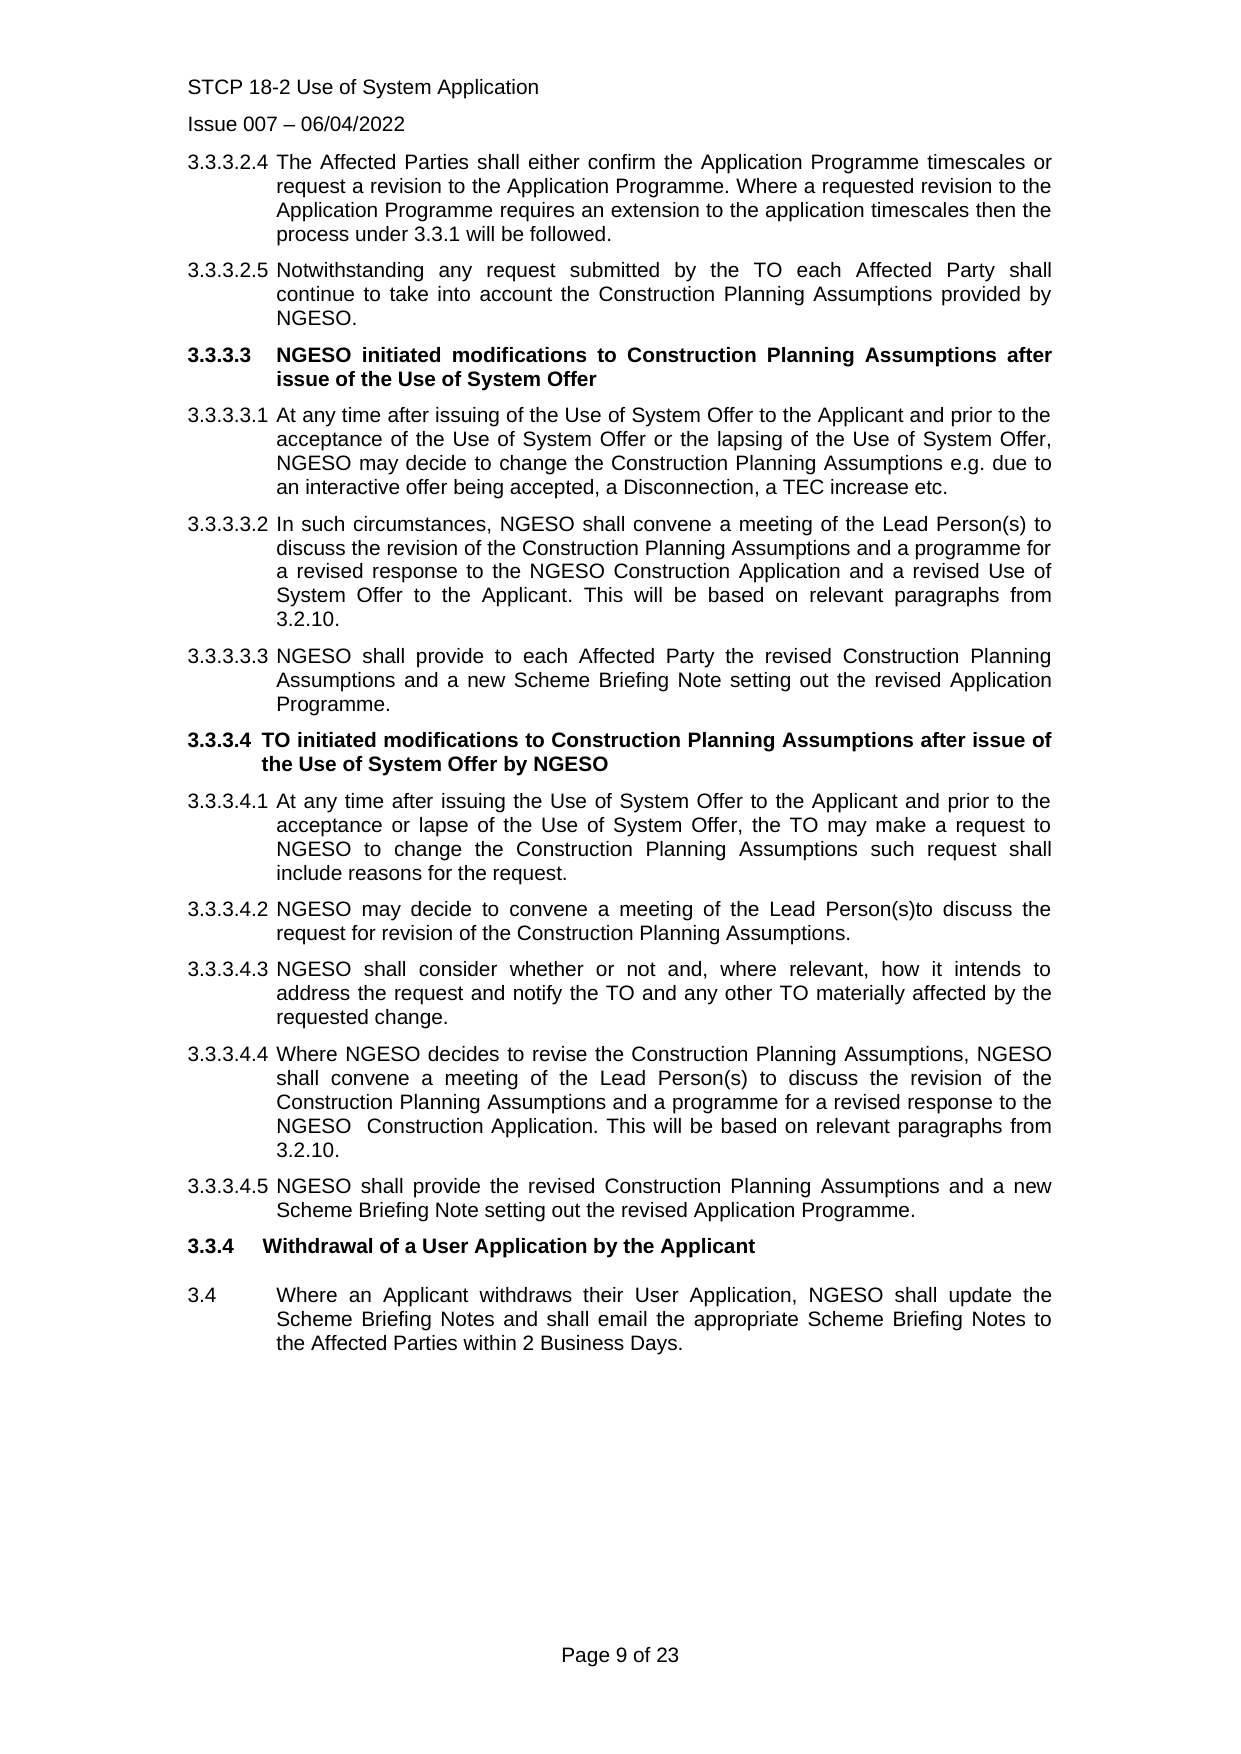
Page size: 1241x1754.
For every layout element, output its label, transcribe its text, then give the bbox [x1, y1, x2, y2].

subtitle NGESO may decide to convene a meeting of the Lead Person(s)to discuss the request for revision of the Construction Planning Assumptions. [187, 897, 1053, 945]
subtitle Notwithstanding any request submitted by the TO each Affected Party shall continue to take into account the Construction Planning Assumptions provided by NGESO. [187, 258, 1053, 330]
subtitle NGESO shall provide the revised Construction Planning Assumptions and a new Scheme Briefing Note setting out the revised Application Programme. [187, 1174, 1053, 1222]
subtitle NGESO shall consider whether or not and, where relevant, how it intends to address the request and notify the TO and any other TO materially affected by the requested change. [187, 957, 1053, 1029]
subtitle Where NGESO decides to revise the Construction Planning Assumptions, NGESO shall convene a meeting of the Lead Person(s) to discuss the revision of the Construction Planning Assumptions and a programme for a revised response to the NGESO Construction Application. This will be based on relevant paragraphs from 3.2.10. [187, 1042, 1053, 1161]
subtitle In such circumstances, NGESO shall convene a meeting of the Lead Person(s) to discuss the revision of the Construction Planning Assumptions and a programme for a revised response to the NGESO Construction Application and a revised Use of System Offer to the Applicant. This will be based on relevant paragraphs from 3.2.10. [187, 511, 1053, 631]
subtitle Where an Applicant withdraws their User Application, NGESO shall update the Scheme Briefing Notes and shall email the appropriate Scheme Briefing Notes to the Affected Parties within 2 Business Days. [187, 1283, 1053, 1355]
subtitle TO initiated modifications to Construction Planning Assumptions after issue of the Use of System Offer by NGESO [187, 728, 1053, 776]
subtitle Withdrawal of a User Application by the Applicant [187, 1234, 1053, 1258]
subtitle At any time after issuing of the Use of System Offer to the Applicant and prior to the acceptance of the Use of System Offer or the lapsing of the Use of System Offer, NGESO may decide to change the Construction Planning Assumptions e.g. due to an interactive offer being accepted, a Disconnection, a TEC increase etc. [187, 403, 1053, 499]
subtitle At any time after issuing the Use of System Offer to the Applicant and prior to the acceptance or lapse of the Use of System Offer, the TO may make a request to NGESO to change the Construction Planning Assumptions such request shall include reasons for the request. [187, 788, 1053, 884]
subtitle NGESO initiated modifications to Construction Planning Assumptions after issue of the Use of System Offer [187, 343, 1053, 391]
subtitle NGESO shall provide to each Affected Party the revised Construction Planning Assumptions and a new Scheme Briefing Note setting out the revised Application Programme. [187, 644, 1053, 716]
subtitle The Affected Parties shall either confirm the Application Programme timescales or request a revision to the Application Programme. Where a requested revision to the Application Programme requires an extension to the application timescales then the process under 3.3.1 will be followed. [187, 150, 1053, 246]
